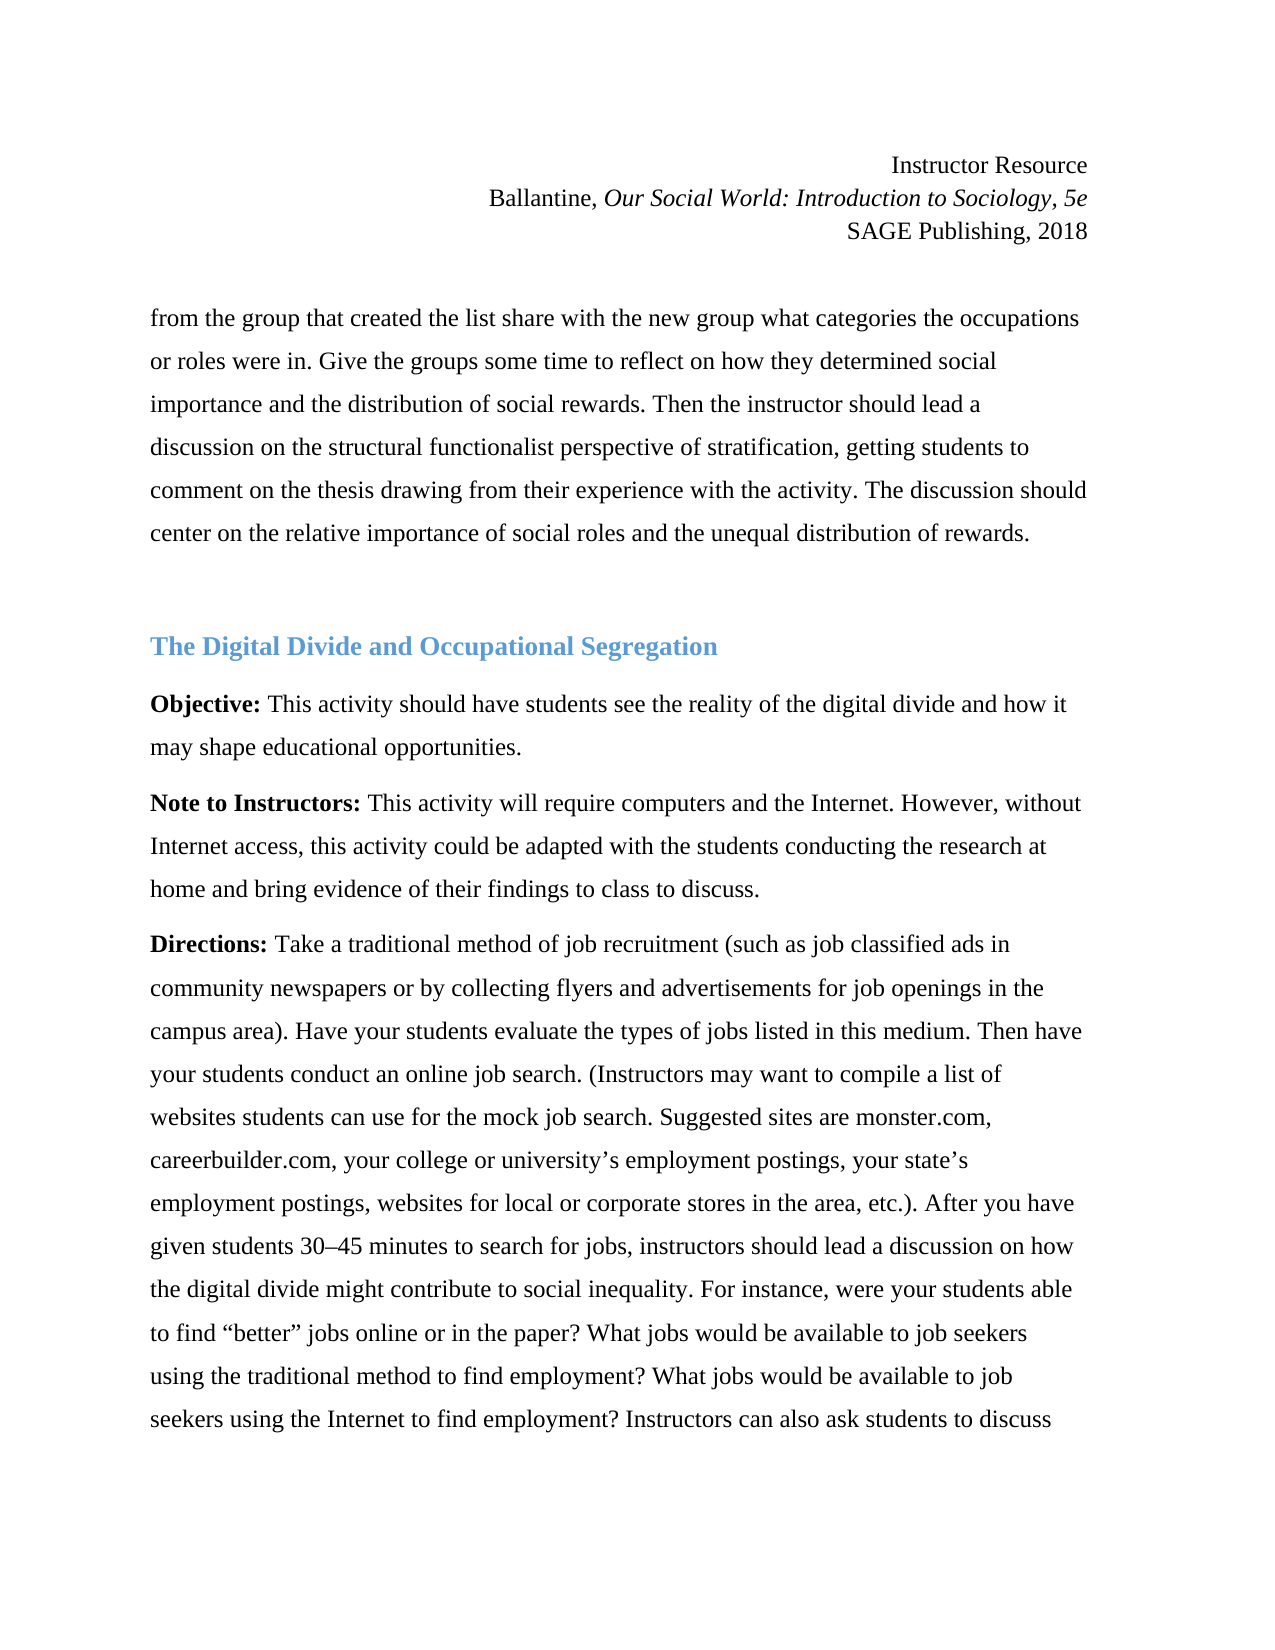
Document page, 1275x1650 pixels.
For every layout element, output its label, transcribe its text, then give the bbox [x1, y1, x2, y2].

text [150, 929, 1087, 1433]
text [150, 303, 1087, 547]
text Note to Instructors: This activity will require computers and the Internet. However, without Internet access, this activity could be adapted with the students conducting the research at home and bring evidence of their findings to class to discuss. [150, 788, 1087, 903]
subtitle The Digital Divide and Occupational Segregation [150, 630, 1087, 661]
text Objective: This activity should have students see the reality of the digital divide and how it may shape educational opportunities. [150, 689, 1087, 761]
